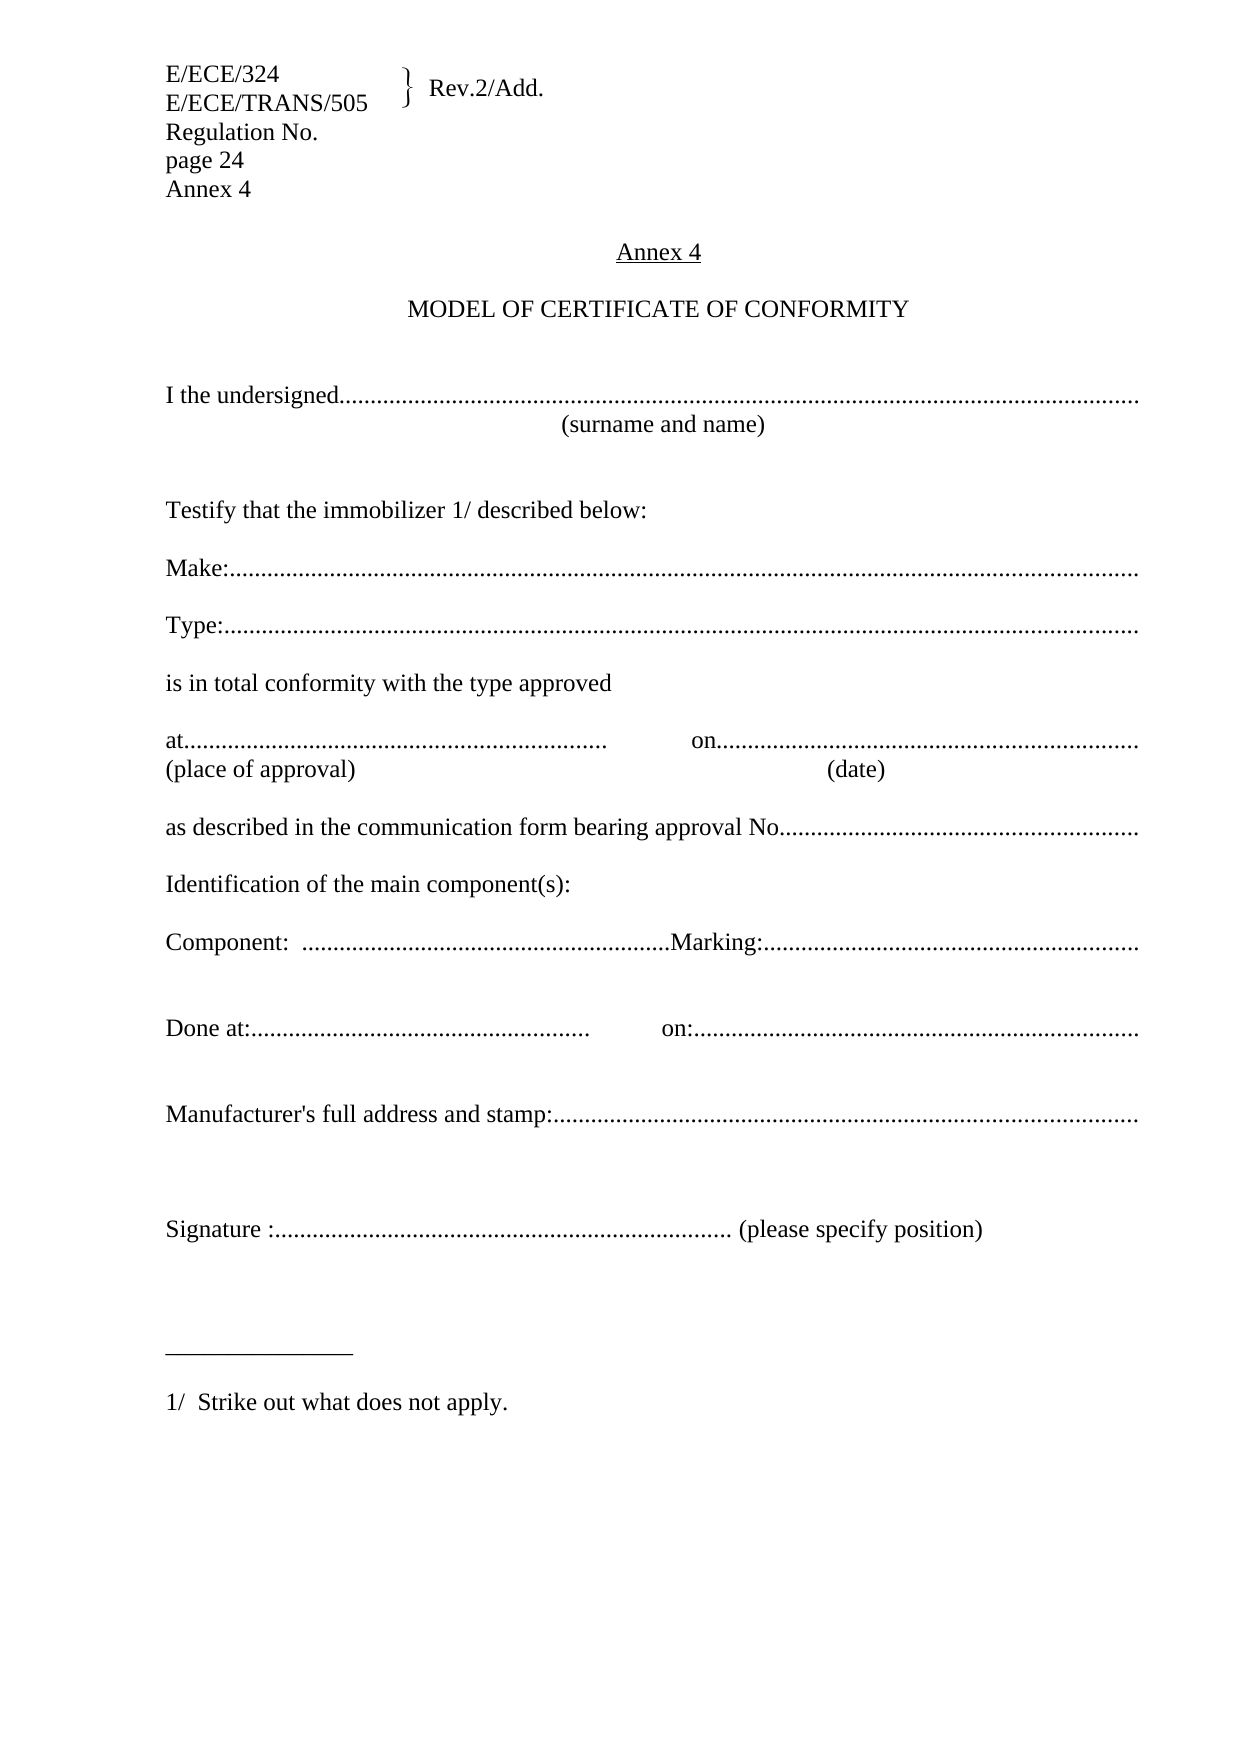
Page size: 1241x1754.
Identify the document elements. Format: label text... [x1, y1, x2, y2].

text Make: [165, 553, 1152, 582]
text Annex 4 [165, 237, 1152, 266]
text / Strike out what does not apply. [165, 1387, 1152, 1416]
text _______________ [165, 1329, 1152, 1358]
text (surname and name) [165, 409, 1152, 438]
text I the undersigned [165, 381, 1152, 409]
text Done at: on: [165, 1013, 1152, 1042]
text Testify that the immobilizer / described below: [165, 496, 1152, 524]
text Component: ...........................................................Marking: [165, 927, 1152, 956]
text (place of approval) (date) [165, 754, 1152, 783]
text Manufacturer's full address and stamp: [165, 1099, 1152, 1128]
text Signature : (please specify position) [165, 1214, 1152, 1243]
text MODEL OF CERTIFICATE OF CONFORMITY [165, 294, 1152, 323]
text at on [165, 726, 1152, 754]
text Type: [165, 611, 1152, 639]
text is in total conformity with the type approved [165, 668, 1152, 697]
text as described in the communication form bearing approval No. [165, 812, 1152, 841]
text Identification of the main component(s): [165, 869, 1152, 898]
